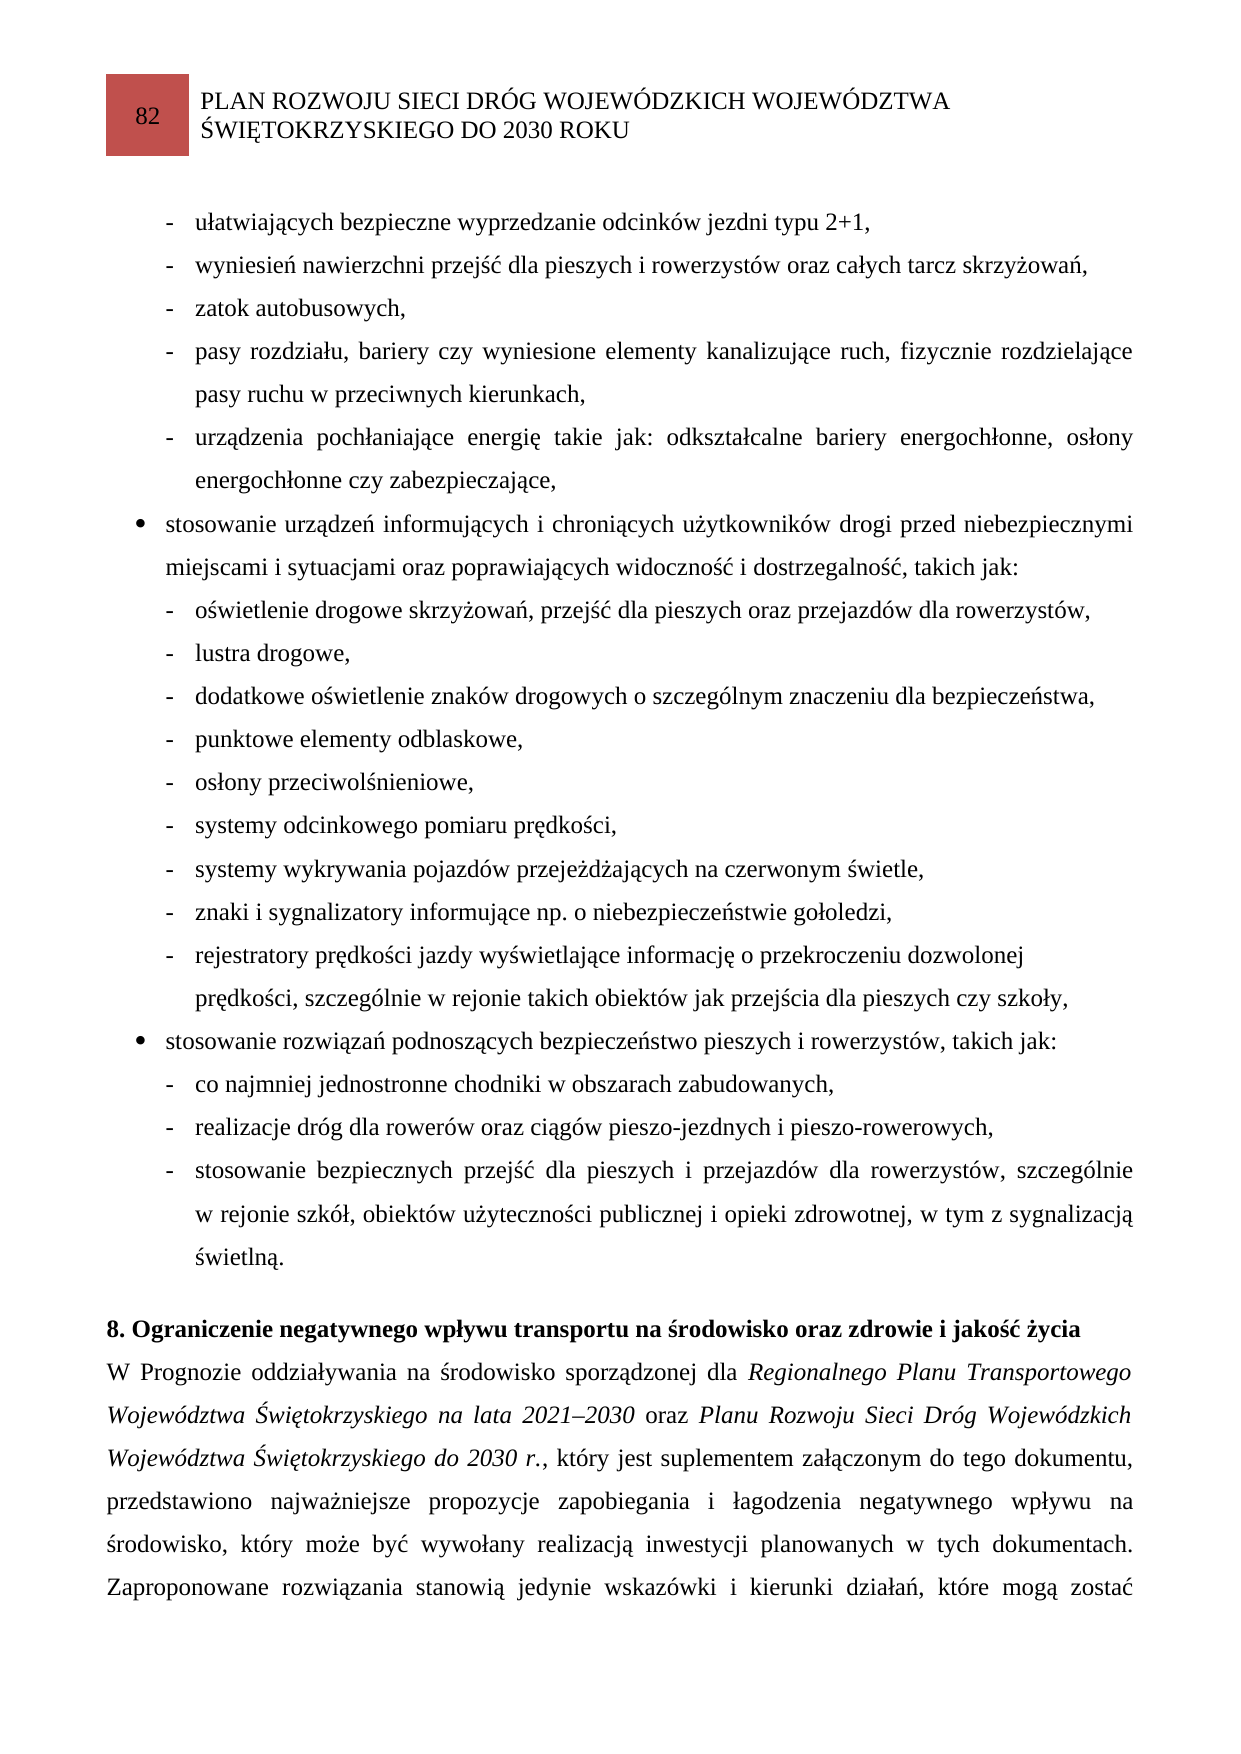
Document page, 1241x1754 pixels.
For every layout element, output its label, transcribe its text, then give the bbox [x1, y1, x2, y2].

list pasy rozdziału, bariery czy wyniesione elementy kanalizujące ruch, fizycznie rozdzielające pasy ruchu w przeciwnych kierunkach, [165, 336, 1134, 408]
list punktowe elementy odblaskowe, [165, 724, 1134, 753]
list stosowanie rozwiązań podnoszących bezpieczeństwo pieszych i rowerzystów, takich jak: [136, 1026, 1134, 1055]
list wyniesień nawierzchni przejść dla pieszych i rowerzystów oraz całych tarcz skrzyżowań, [165, 250, 1134, 279]
list co najmniej jednostronne chodniki w obszarach zabudowanych, [165, 1069, 1134, 1098]
list osłony przeciwolśnieniowe, [165, 767, 1134, 796]
list stosowanie urządzeń informujących i chroniących użytkowników drogi przed niebezpiecznymi miejscami i sytuacjami oraz poprawiających widoczność i dostrzegalność, takich jak: [136, 509, 1134, 581]
list znaki i sygnalizatory informujące np. o niebezpieczeństwie gołoledzi, [165, 897, 1134, 926]
subtitle 8. Ograniczenie negatywnego wpływu transportu na środowisko oraz zdrowie i jakość życia [106, 1314, 1134, 1342]
list systemy odcinkowego pomiaru prędkości, [165, 811, 1134, 839]
list urządzenia pochłaniające energię takie jak: odkształcalne bariery energochłonne, osłony energochłonne czy zabezpieczające, [165, 422, 1134, 494]
list zatok autobusowych, [165, 293, 1134, 322]
list oświetlenie drogowe skrzyżowań, przejść dla pieszych oraz przejazdów dla rowerzystów, [165, 595, 1134, 624]
list systemy wykrywania pojazdów przejeżdżających na czerwonym świetle, [165, 854, 1134, 882]
list lustra drogowe, [165, 638, 1134, 667]
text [106, 1357, 1134, 1601]
list rejestratory prędkości jazdy wyświetlające informację o przekroczeniu dozwolonej prędkości, szczególnie w rejonie takich obiektów jak przejścia dla pieszych czy szkoły, [165, 940, 1134, 1012]
list realizacje dróg dla rowerów oraz ciągów pieszo-jezdnych i pieszo-rowerowych, [165, 1112, 1134, 1141]
list stosowanie bezpiecznych przejść dla pieszych i przejazdów dla rowerzystów, szczególnie w rejonie szkół, obiektów użyteczności publicznej i opieki zdrowotnej, w tym z sygnalizacją świetlną. [165, 1156, 1134, 1271]
list dodatkowe oświetlenie znaków drogowych o szczególnym znaczeniu dla bezpieczeństwa, [165, 681, 1134, 710]
list ułatwiających bezpieczne wyprzedzanie odcinków jezdni typu 2+1, [165, 207, 1134, 236]
